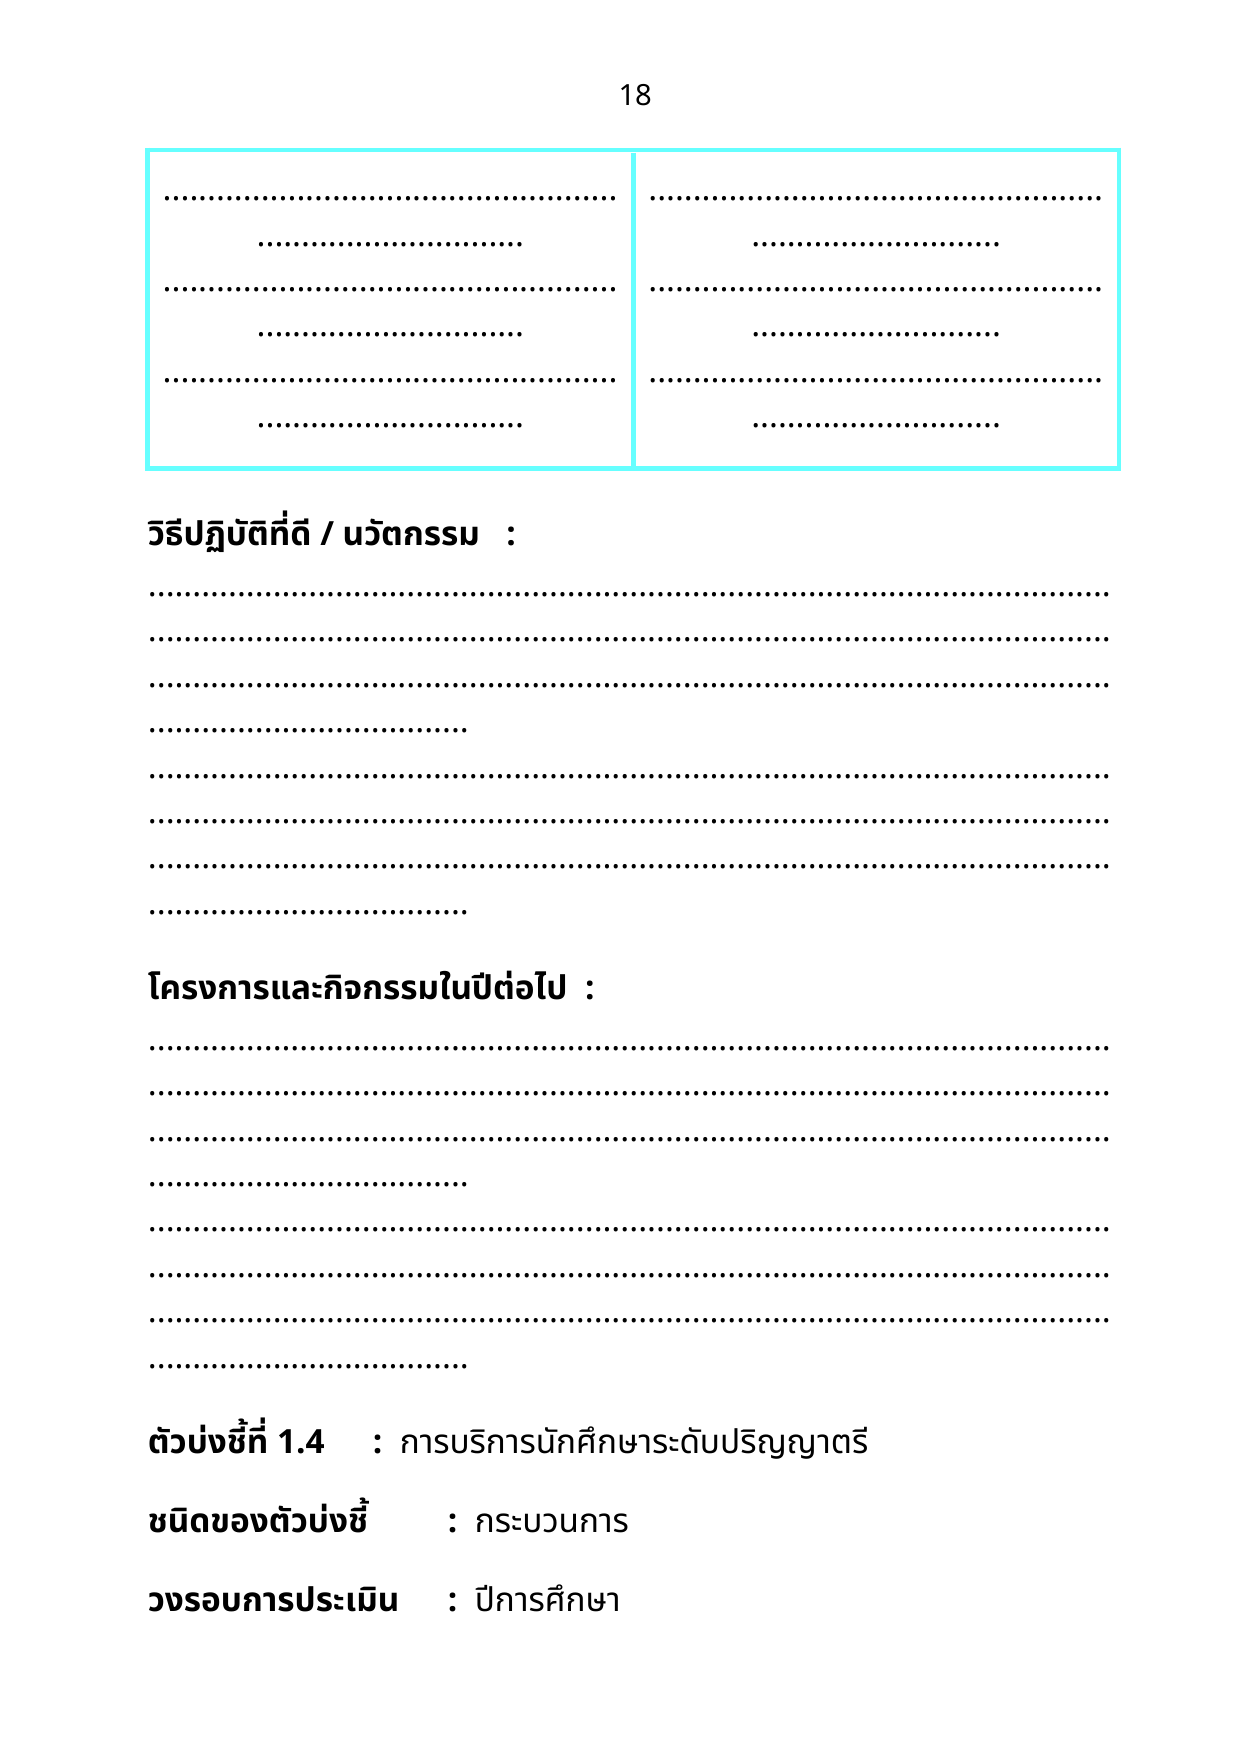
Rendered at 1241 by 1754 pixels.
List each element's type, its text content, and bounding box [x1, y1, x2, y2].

text ........................................................................................................................................................................................................................................................................................................................................................................ [148, 1196, 1122, 1378]
text ........................................................................................................................................................................................................................................................................................................................................................................ [148, 1014, 1122, 1196]
text ........................................................................................................................................................................................................................................................................................................................................................................ [148, 742, 1122, 924]
text โครงการและกิจกรรมในปีต่อไป : [148, 924, 1122, 1014]
text วงรอบการประเมิน : ปีการศึกษา [148, 1576, 1120, 1626]
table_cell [636, 152, 1117, 466]
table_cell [150, 152, 633, 466]
text ตัวบ่งชี้ที่ 1.4 : การบริการนักศึกษาระดับปริญญาตรี [148, 1417, 1122, 1468]
text ........................................................................................................................................................................................................................................................................................................................................................................ [148, 561, 1122, 742]
text วิธีปฏิบัติที่ดี / นวัตกรรม : [148, 510, 1122, 561]
text ชนิดของตัวบ่งชี้ : กระบวนการ [148, 1497, 1120, 1547]
